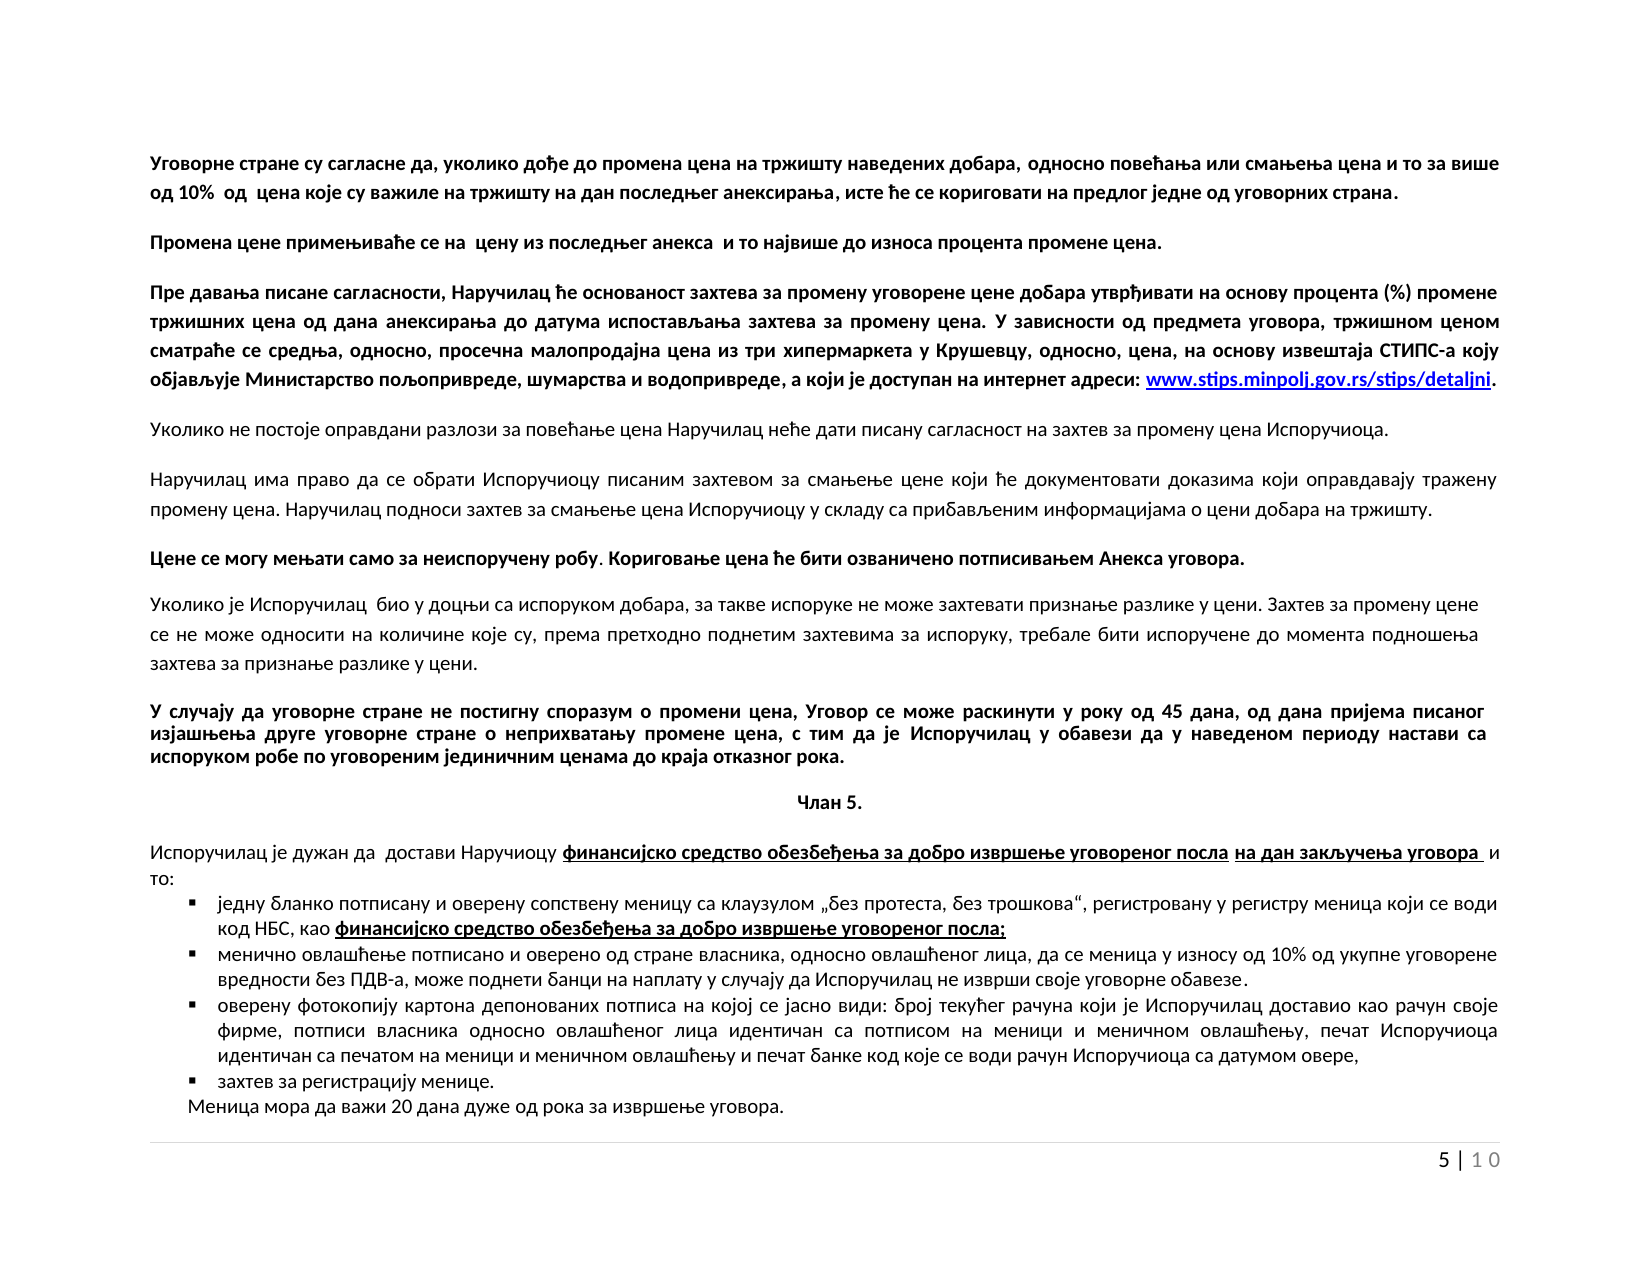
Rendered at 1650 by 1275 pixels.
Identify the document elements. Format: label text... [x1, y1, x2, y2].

text Уговорне стране су сагласне да, уколико дође до промена цена на тржишту наведених добара, односно повећања или смањења цена и то за више од 10% од цена које су важиле на тржишту на дан последњег анексирања, исте ће се кориговати на предлог једне од уговорних страна. [150, 150, 1500, 204]
text Наручилац има право да се обрати Испоручиоцу писаним захтевом за смањење цене који ће документовати доказима који оправдавају тражену промену цена. Наручилац подноси захтев за смањење цена Испоручиоцу у складу са прибављеним информацијама о цени добара на тржишту. [150, 467, 1500, 521]
list оверену фотокопију картона депонованих потписа на којој се јасно види: број текућег рачуна који је Испоручилац доставио као рачун своје фирме, потписи власника односно овлашћеног лица идентичан са потписом на меници и меничном овлашћењу, печат Испоручиоца идентичан са печатом на меници и меничном овлашћењу и печат банке код које се води рачун Испоручиоца са датумом овере, [187, 992, 1500, 1068]
text Члан 5. [150, 789, 1500, 815]
text Уколико не постоје оправдани разлози за повећање цена Наручилац неће дати писану сагласност на захтев за промену цена Испоручиоца. [150, 417, 1500, 442]
list захтев за регистрацију менице. [187, 1068, 1500, 1093]
text Испоручилац је дужан да достави Наручиоцу финансијско средство обезбеђења за добро извршење уговореног посла на дан закључења уговора и то: [150, 839, 1500, 890]
text Пре давања писане саглaсности, Наручилац ће основаност захтева за промену уговорене цене добара утврђивати на основу процента (%) промене тржишних цена од дана анексирања до датума испостављања захтева за промену цена. У зависности од предмета уговора, тржишном ценом сматраће се средња, односно, просечна малопродајна цена из три хипермаркета у Крушевцу, односно, цена, на основу извештаја СТИПС-а коју објављује Министарство пољопривреде, шумарства и водопривреде, а који је доступан на интернет адреси: www.stips.minpolj.gov.rs/stips/detaljni. [150, 279, 1500, 392]
text Промена цене примењиваће се на цену из последњег анекса и то највише до износа процента промене цена. [150, 229, 1500, 254]
text Уколико је Испоручилац био у доцњи са испоруком добара, за такве испоруке не може захтевати признање разлике у цени. Захтев за промену цене се не може односити на количине које су, према претходно поднетим захтевима за испоруку, требале бити испоручене до момента подношења захтева за признање разлике у цени. [150, 592, 1481, 675]
text Меница мора да важи 20 дана дуже од рока за извршење уговора. [187, 1093, 1500, 1119]
list једну бланко потписану и оверену сопствену меницу са клаузулом „без протеста, без трошкова“, регистровану у регистру меница који се води код НБС, као финансијско средство обезбеђења за добро извршење уговореног посла; [187, 890, 1500, 941]
list менично овлашћење потписано и оверено од стране власника, односно овлашћеног лица, да се меница у износу од 10% од укупне уговорене вредности без ПДВ-а, може поднети банци на наплату у случају да Испоручилац не изврши своје уговорне обавезе. [187, 941, 1500, 992]
text Цене се могу мењати само за неиспоручену робу. Кориговање цена ће бити озваничено потписивањем Анексa уговора. [150, 546, 1500, 571]
text У случају да уговорне стране не постигну споразум о промени цена, Уговор се може раскинути у року од 45 дана, од дана пријема писаног изјашњења друге уговорне стране о неприхватању промене цена, с тим да је Испоручилац у обавези да у наведеном периоду настави са испоруком робе по уговореним јединичним ценама до краја отказног рока. [150, 700, 1487, 768]
